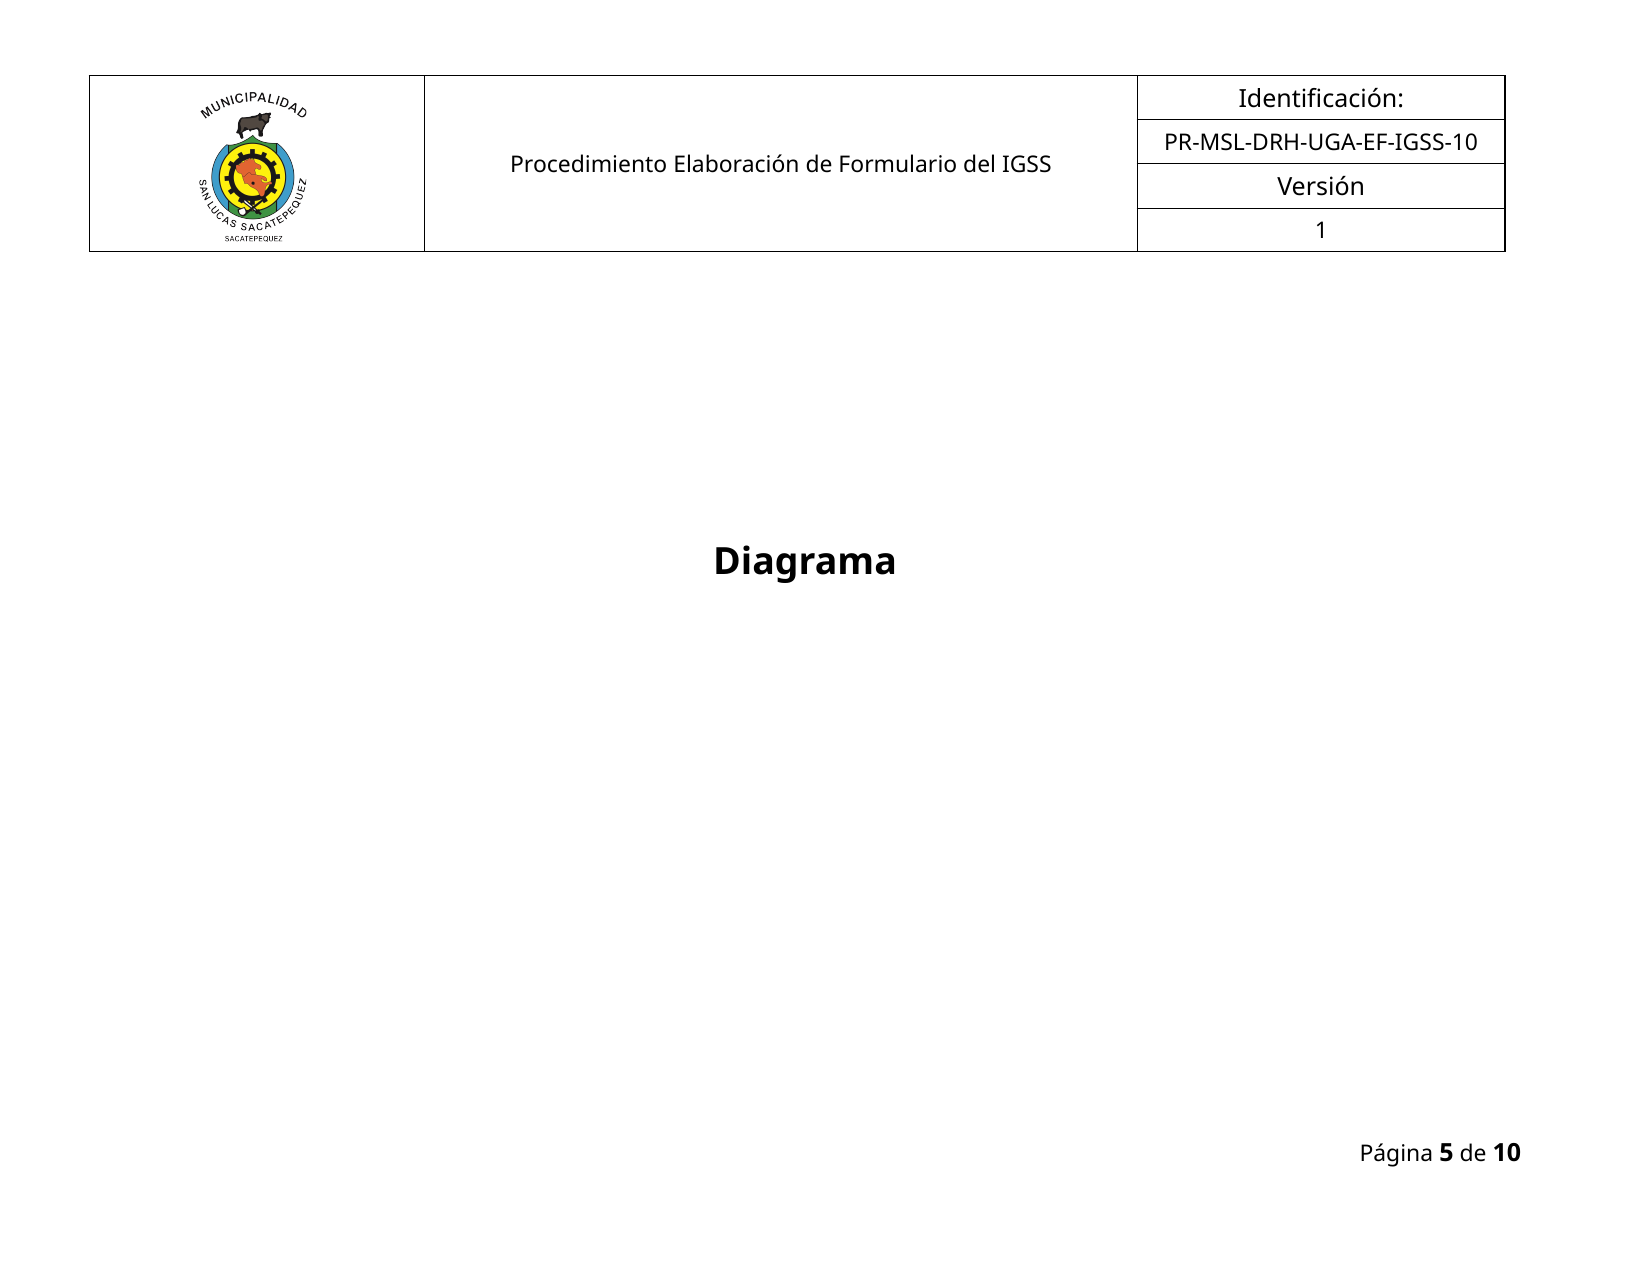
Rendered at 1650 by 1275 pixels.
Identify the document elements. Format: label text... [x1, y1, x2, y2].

text Diagrama [89, 534, 1521, 585]
picture [199, 92, 307, 242]
